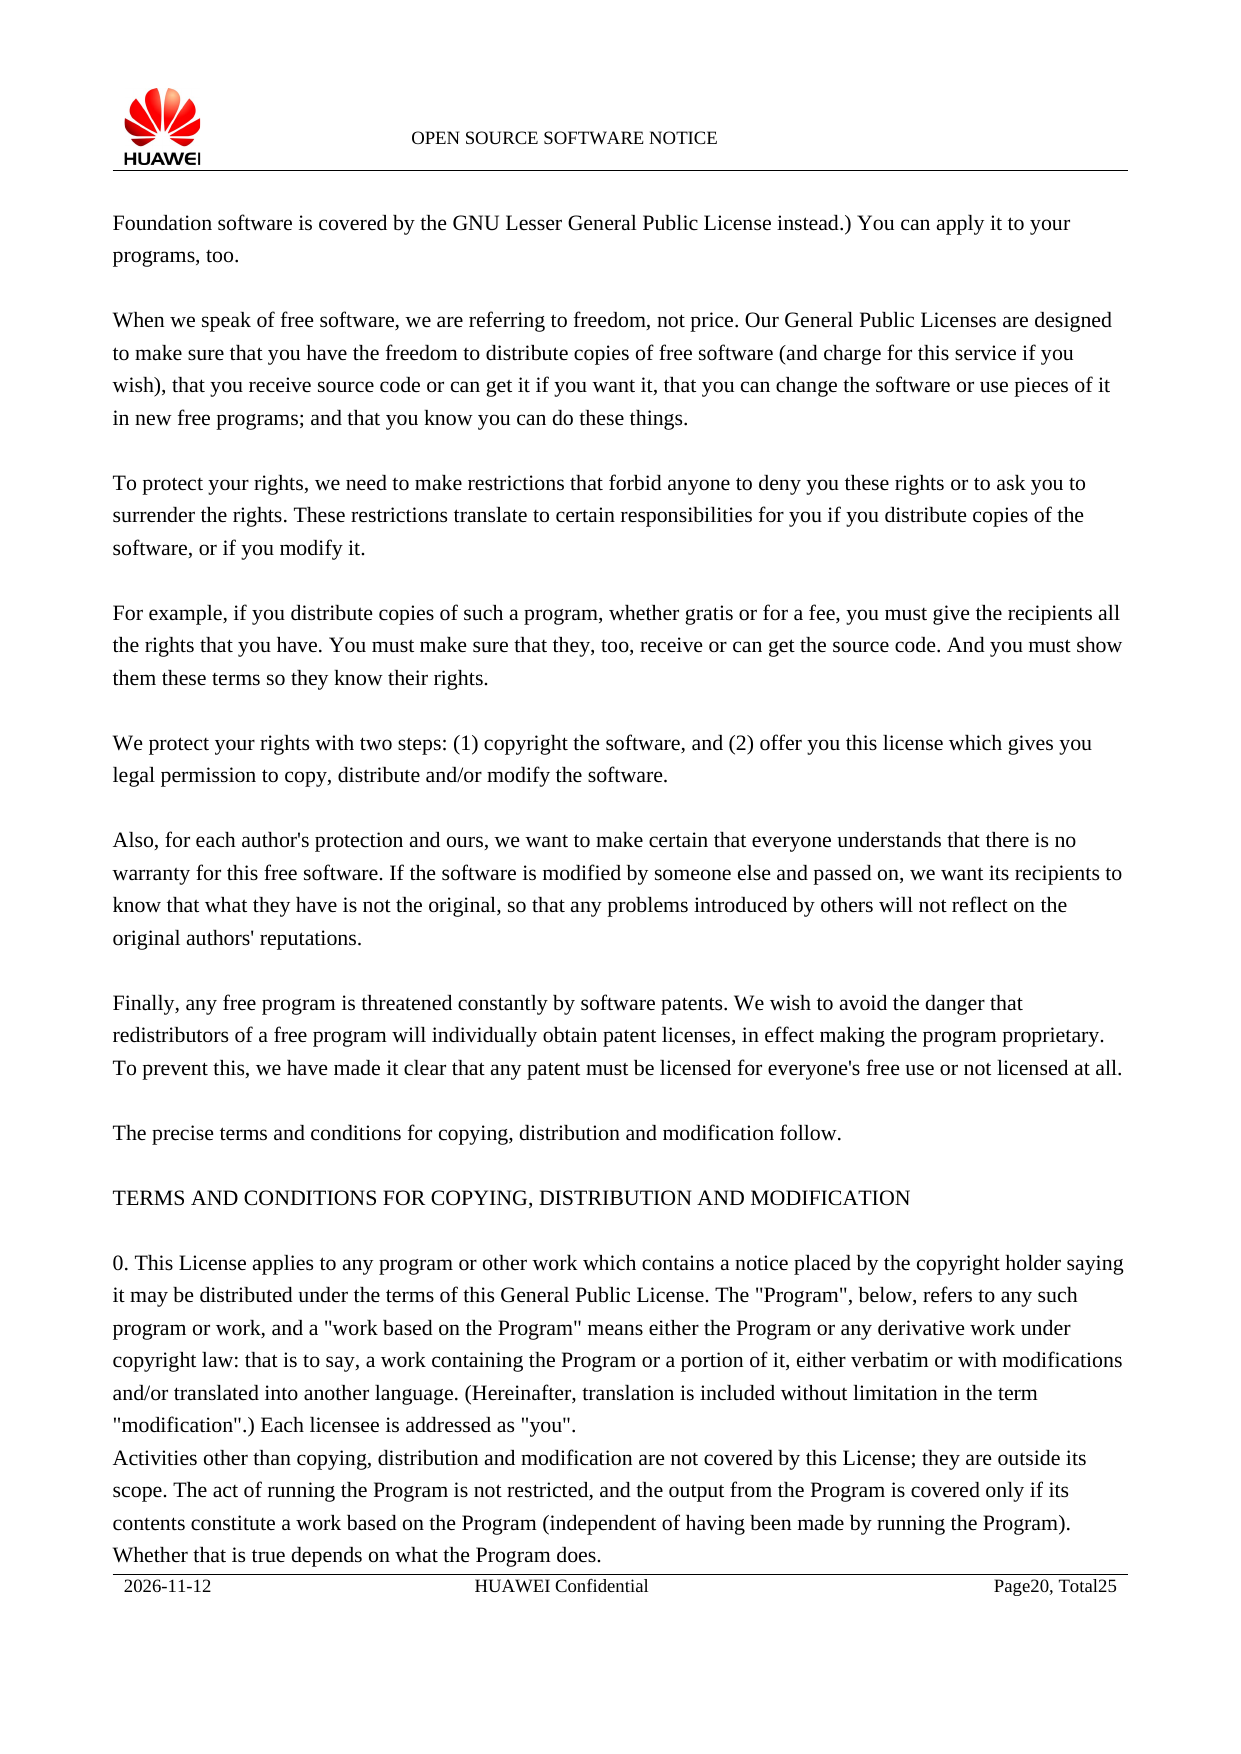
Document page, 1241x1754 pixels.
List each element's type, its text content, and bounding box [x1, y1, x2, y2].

picture [124, 88, 201, 165]
